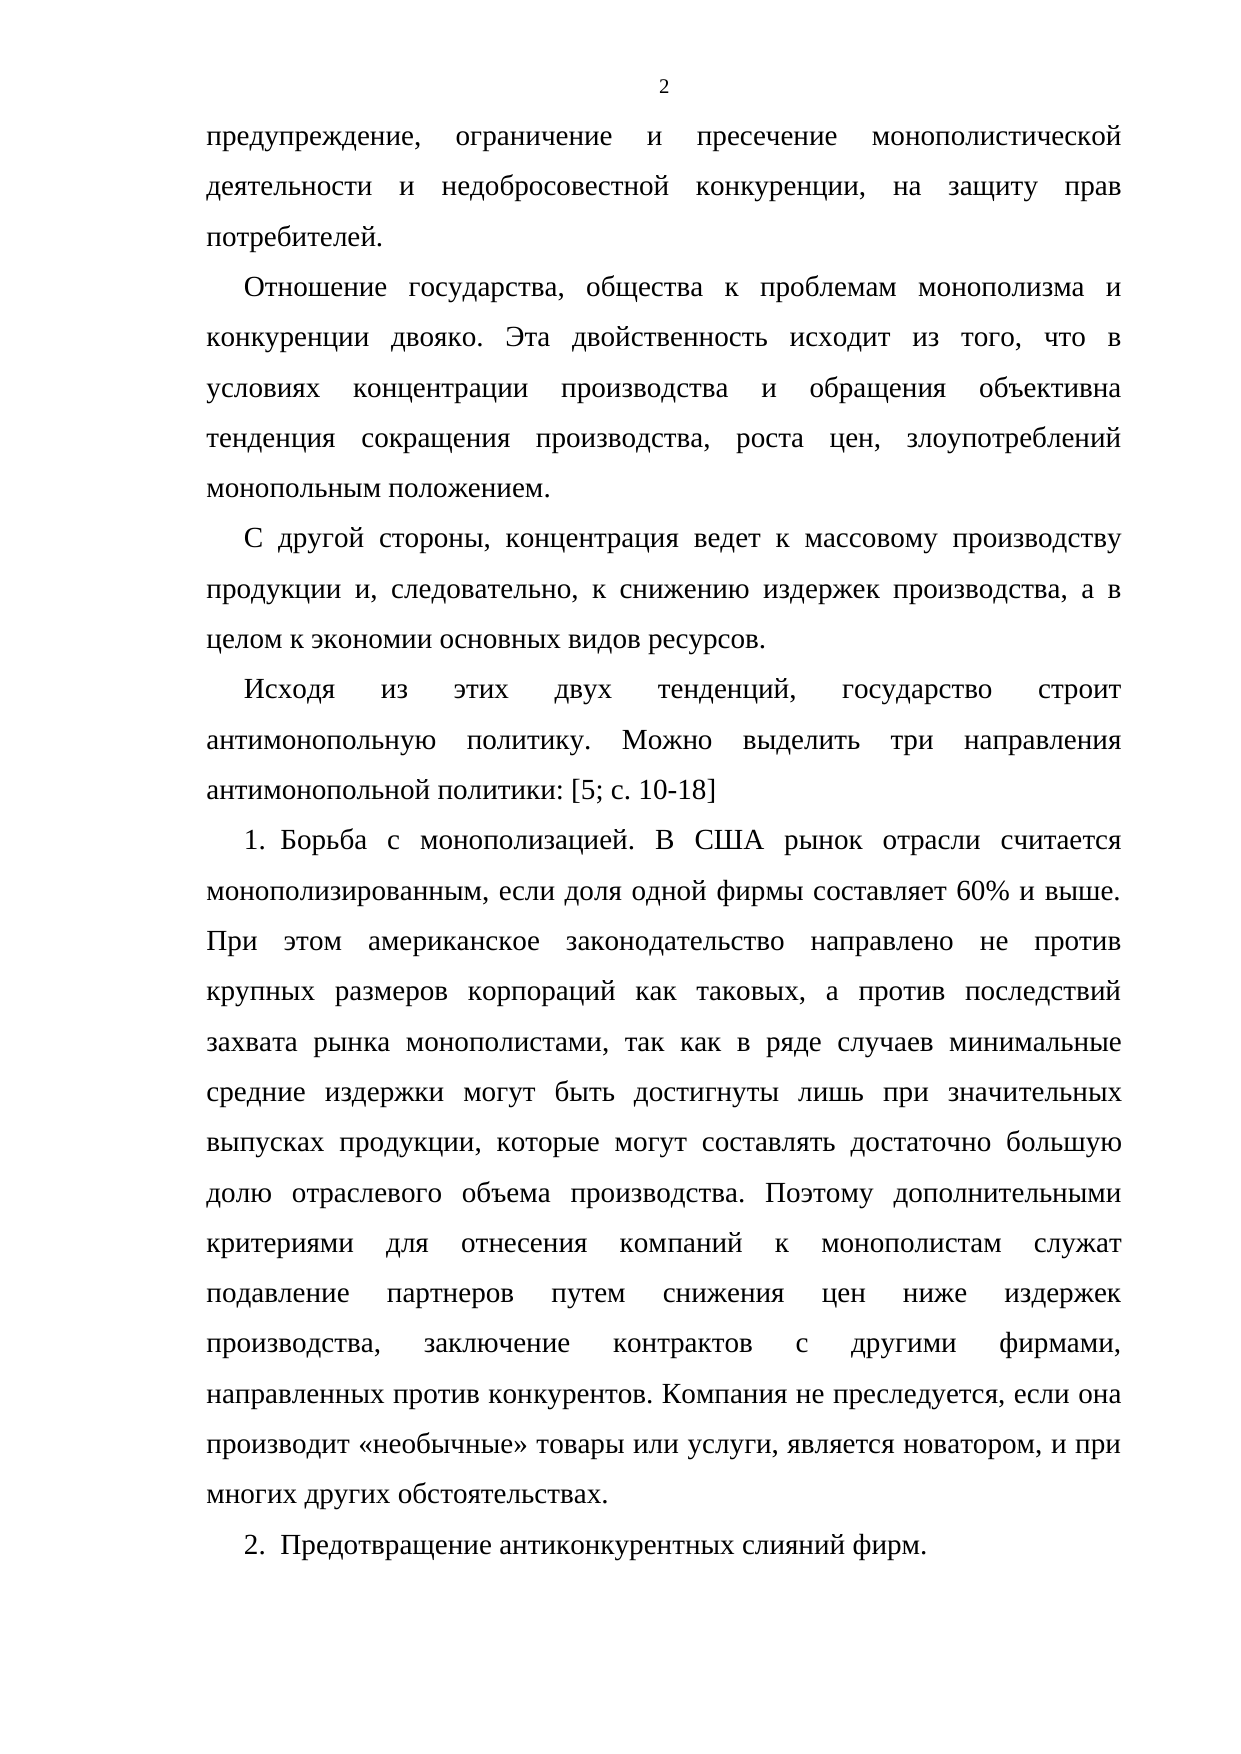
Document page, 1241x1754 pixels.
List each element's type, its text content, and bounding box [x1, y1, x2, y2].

text С другой стороны, концентрация ведет к массовому производству продукции и, следовательно, к снижению издержек производства, а в целом к экономии основных видов ресурсов. [206, 521, 1122, 655]
list Борьба с монополизацией. В США рынок отрасли считается монополизированным, если доля одной фирмы составляет 60% и выше. При этом американское законодательство направлено не против крупных размеров корпораций как таковых, а против последствий захвата рынка монополистами, так как в ряде случаев минимальные средние издержки могут быть достигнуты лишь при значительных выпусках продукции, которые могут составлять достаточно большую долю отраслевого объема производства. Поэтому дополнительными критериями для отнесения компаний к монополистам служат подавление партнеров путем снижения цен ниже издержек производства, заключение контрактов с другими фирмами, направленных против конкурентов. Компания не преследуется, если она производит «необычные» товары или услуги, является новатором, и при многих других обстоятельствах. [206, 822, 1122, 1510]
text Исходя из этих двух тенденций, государство строит антимонопольную политику. Можно выделить три направления антимонопольной политики: [5; с. 10-18] [206, 672, 1122, 806]
list Предотвращение антиконкурентных слияний фирм. [206, 1527, 1122, 1560]
text Отношение государства, общества к проблемам монополизма и конкуренции двояко. Эта двойственность исходит из того, что в условиях концентрации производства и обращения объективна тенденция сокращения производства, роста цен, злоупотреблений монопольным положением. [206, 269, 1122, 504]
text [206, 118, 1122, 252]
